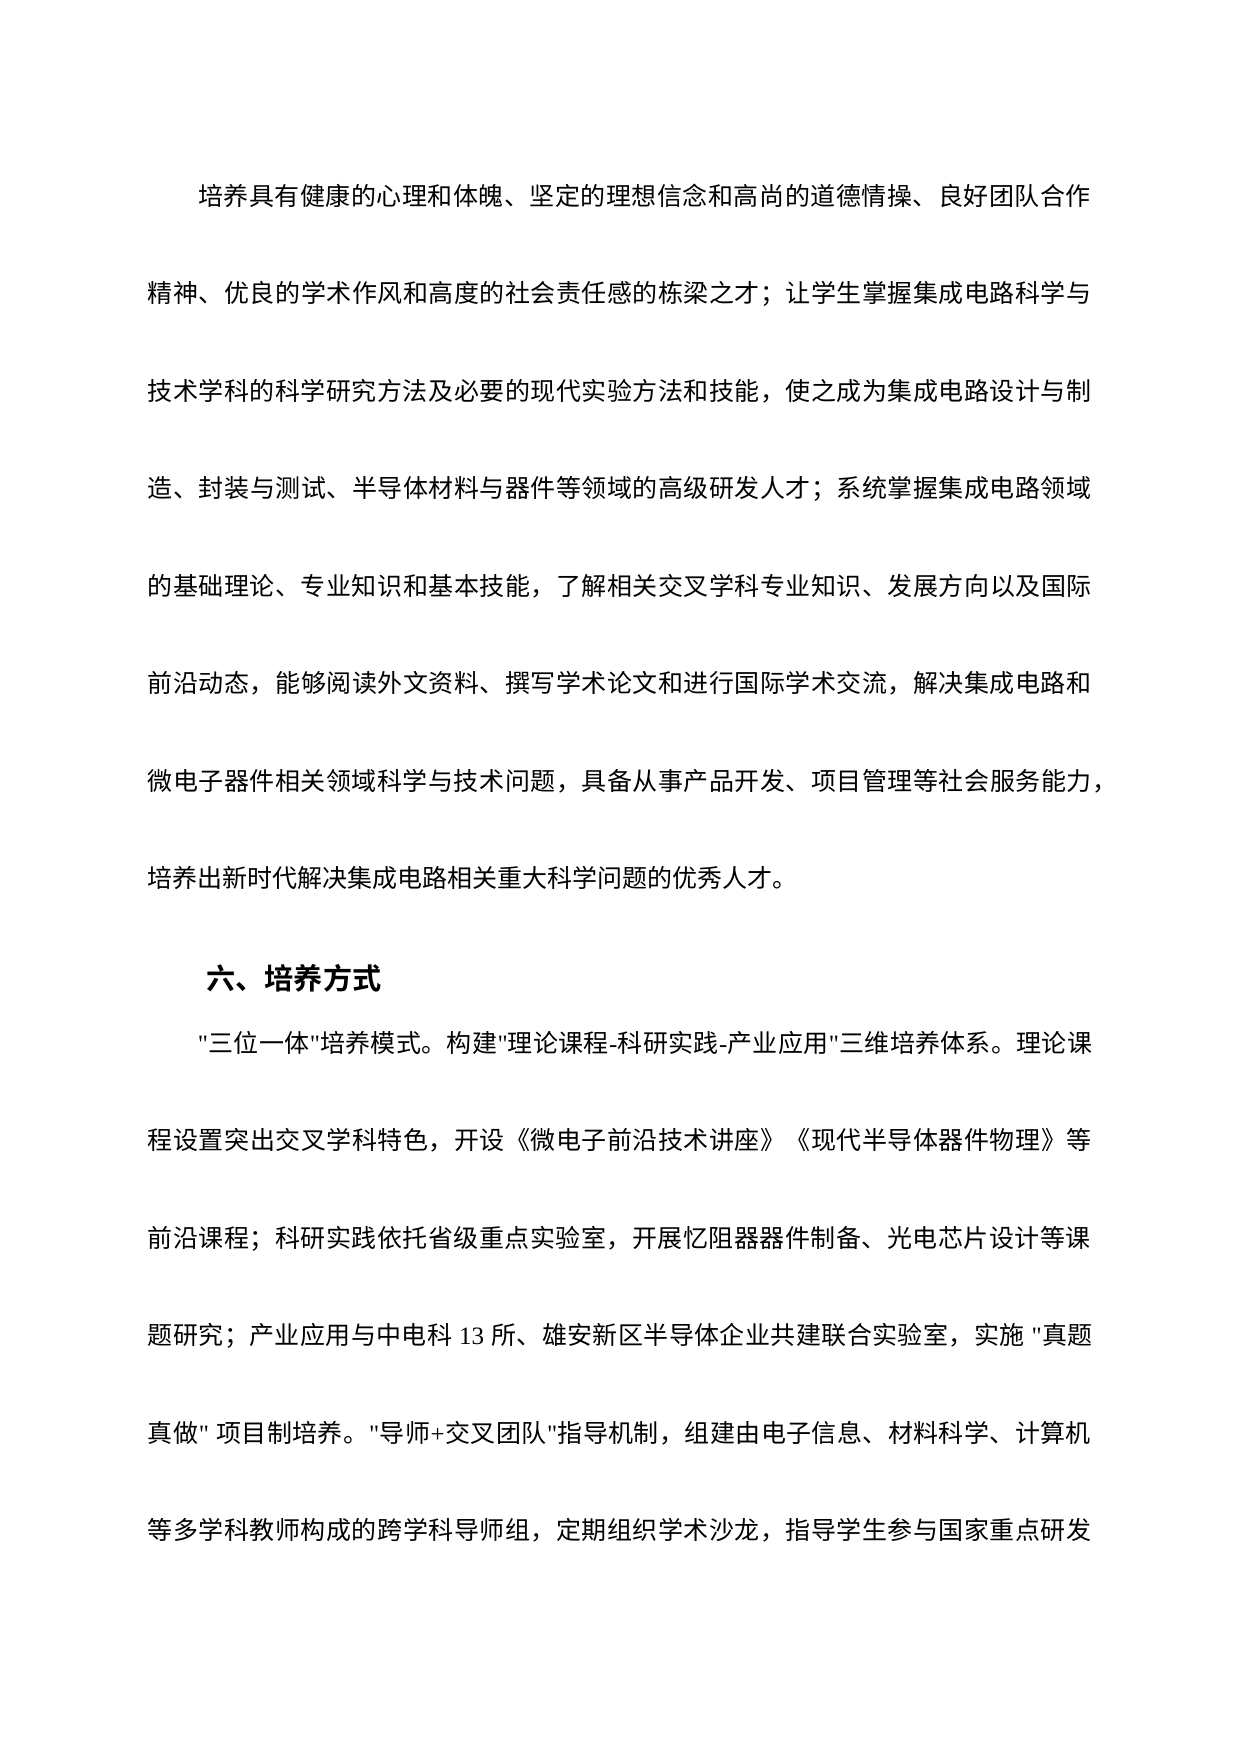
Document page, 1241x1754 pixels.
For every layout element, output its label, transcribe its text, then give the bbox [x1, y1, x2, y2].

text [148, 1009, 1092, 1561]
text 培养具有健康的心理和体魄、坚定的理想信念和高尚的道德情操、良好团队合作精神、优良的学术作风和高度的社会责任感的栋梁之才；让学生掌握集成电路科学与技术学科的科学研究方法及必要的现代实验方法和技能，使之成为集成电路设计与制造、封装与测试、半导体材料与器件等领域的高级研发人才；系统掌握集成电路领域的基础理论、专业知识和基本技能，了解相关交叉学科专业知识、发展方向以及国际前沿动态，能够阅读外文资料、撰写学术论文和进行国际学术交流，解决集成电路和微电子器件相关领域科学与技术问题，具备从事产品开发、项目管理等社会服务能力，培养出新时代解决集成电路相关重大科学问题的优秀人才。 [148, 162, 1092, 909]
text 六、培养方式 [148, 944, 1092, 1009]
